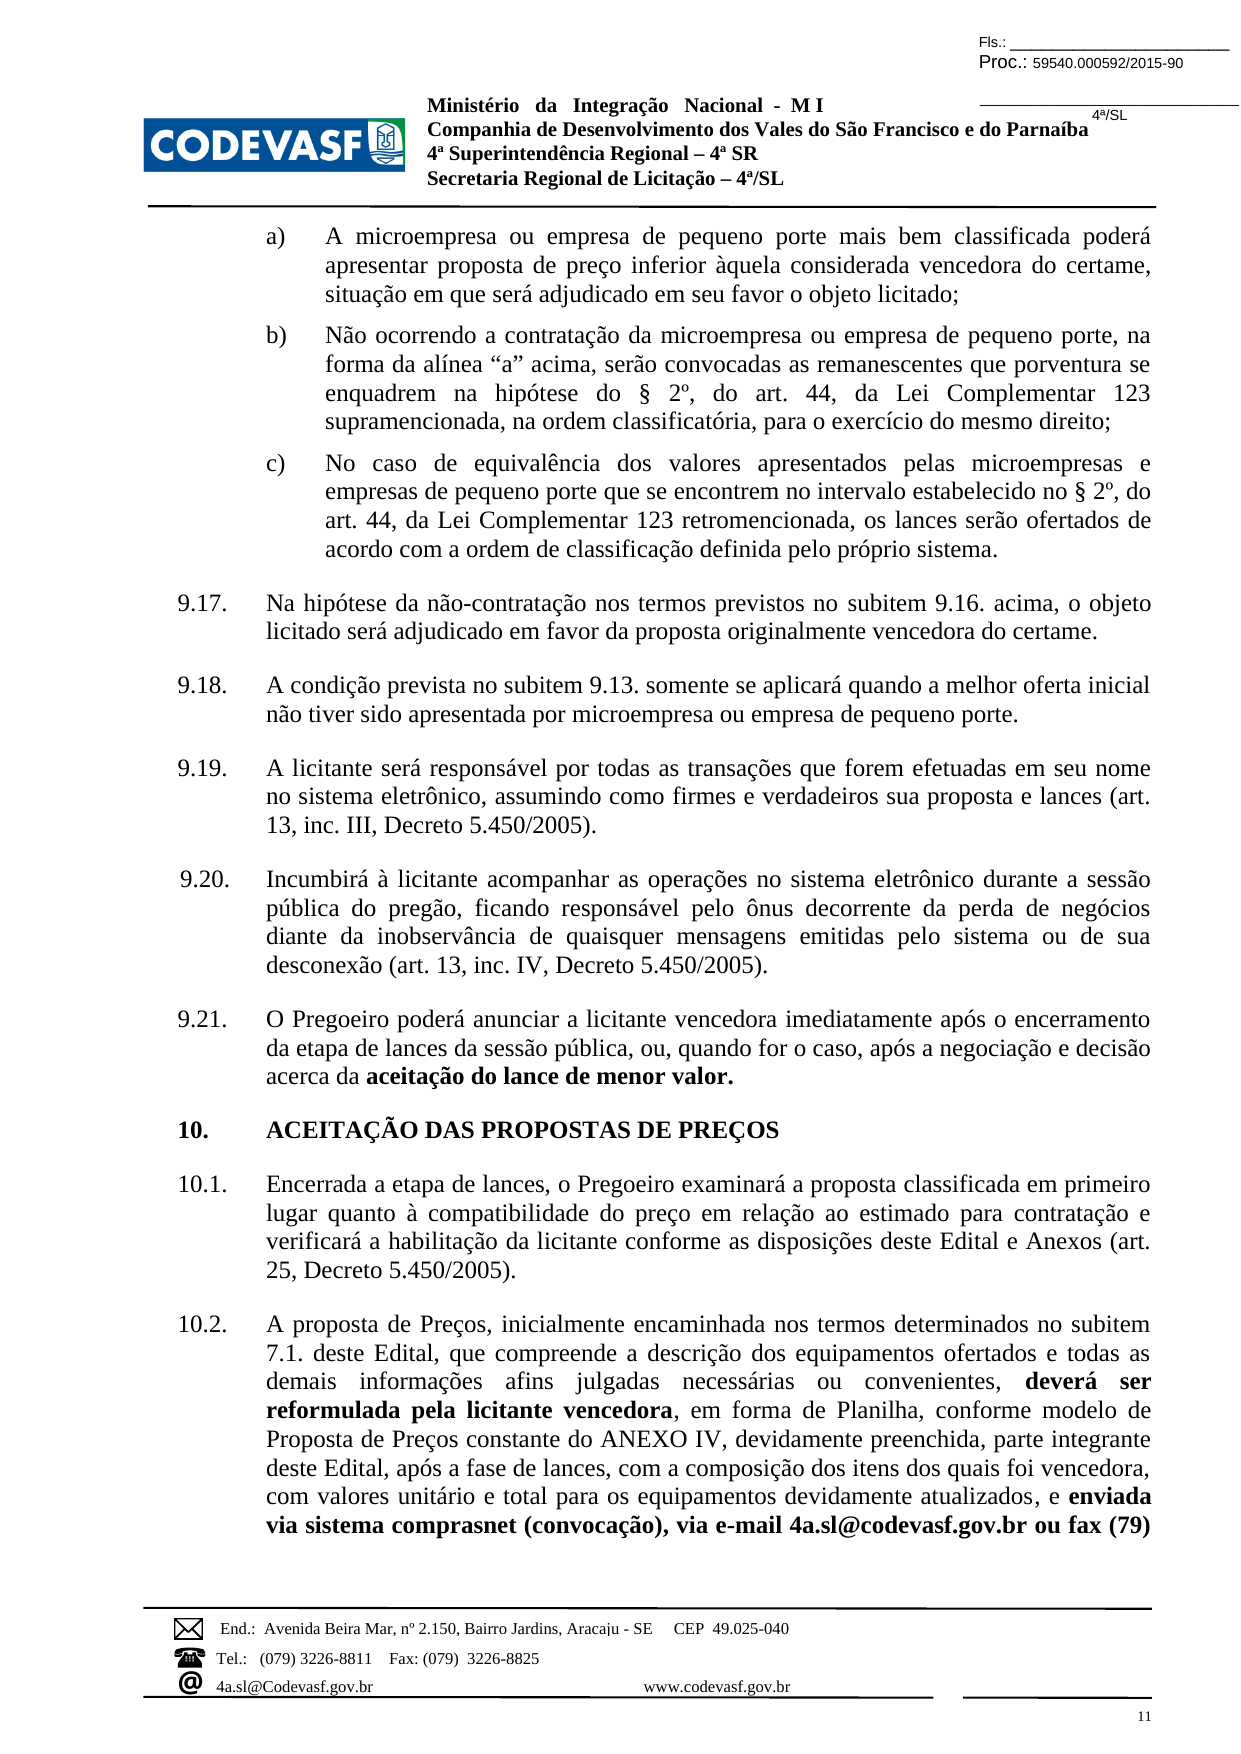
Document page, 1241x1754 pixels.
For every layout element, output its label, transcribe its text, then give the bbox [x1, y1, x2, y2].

text b) Não ocorrendo a contratação da microempresa ou empresa de pequeno porte, na forma da alínea “a” acima, serão convocadas as remanescentes que porventura se enquadrem na hipótese do § 2º, do art. 44, da Lei Complementar 123 supramencionada, na ordem classificatória, para o exercício do mesmo direito; [266, 320, 1152, 435]
text 9.17. Na hipótese da não-contratação nos termos previstos no subitem 9.16. acima, o objeto licitado será adjudicado em favor da proposta originalmente vencedora do certame. [177, 588, 1152, 645]
picture [143, 118, 406, 172]
text a) A microempresa ou empresa de pequeno porte mais bem classificada poderá apresentar proposta de preço inferior àquela considerada vencedora do certame, situação em que será adjudicado em seu favor o objeto licitado; [266, 221, 1152, 308]
text 10. ACEITAÇÃO DAS PROPOSTAS DE PREÇOS [177, 1115, 1152, 1144]
text 10.1. Encerrada a etapa de lances, o Pregoeiro examinará a proposta classificada em primeiro lugar quanto à compatibilidade do preço em relação ao estimado para contratação e verificará a habilitação da licitante conforme as disposições deste Edital e Anexos (art. 25, Decreto 5.450/2005). [177, 1169, 1152, 1284]
text 9.20. Incumbirá à licitante acompanhar as operações no sistema eletrônico durante a sessão pública do pregão, ficando responsável pelo ônus decorrente da perda de negócios diante da inobservância de quaisquer mensagens emitidas pelo sistema ou de sua desconexão (art. 13, inc. IV, Decreto 5.450/2005). [180, 864, 1152, 979]
text 9.18. A condição prevista no subitem 9.13. somente se aplicará quando a melhor oferta inicial não tiver sido apresentada por microempresa ou empresa de pequeno porte. [177, 670, 1152, 728]
text c) No caso de equivalência dos valores apresentados pelas microempresas e empresas de pequeno porte que se encontrem no intervalo estabelecido no § 2º, do art. 44, da Lei Complementar 123 retromencionada, os lances serão ofertados de acordo com a ordem de classificação definida pelo próprio sistema. [266, 448, 1152, 563]
text 9.21. O Pregoeiro poderá anunciar a licitante vencedora imediatamente após o encerramento da etapa de lances da sessão pública, ou, quando for o caso, após a negociação e decisão acerca da aceitação do lance de menor valor. [177, 1004, 1152, 1090]
text 9.19. A licitante será responsável por todas as transações que forem efetuadas em seu nome no sistema eletrônico, assumindo como firmes e verdadeiros sua proposta e lances (art. 13, inc. III, Decreto 5.450/2005). [177, 753, 1152, 839]
